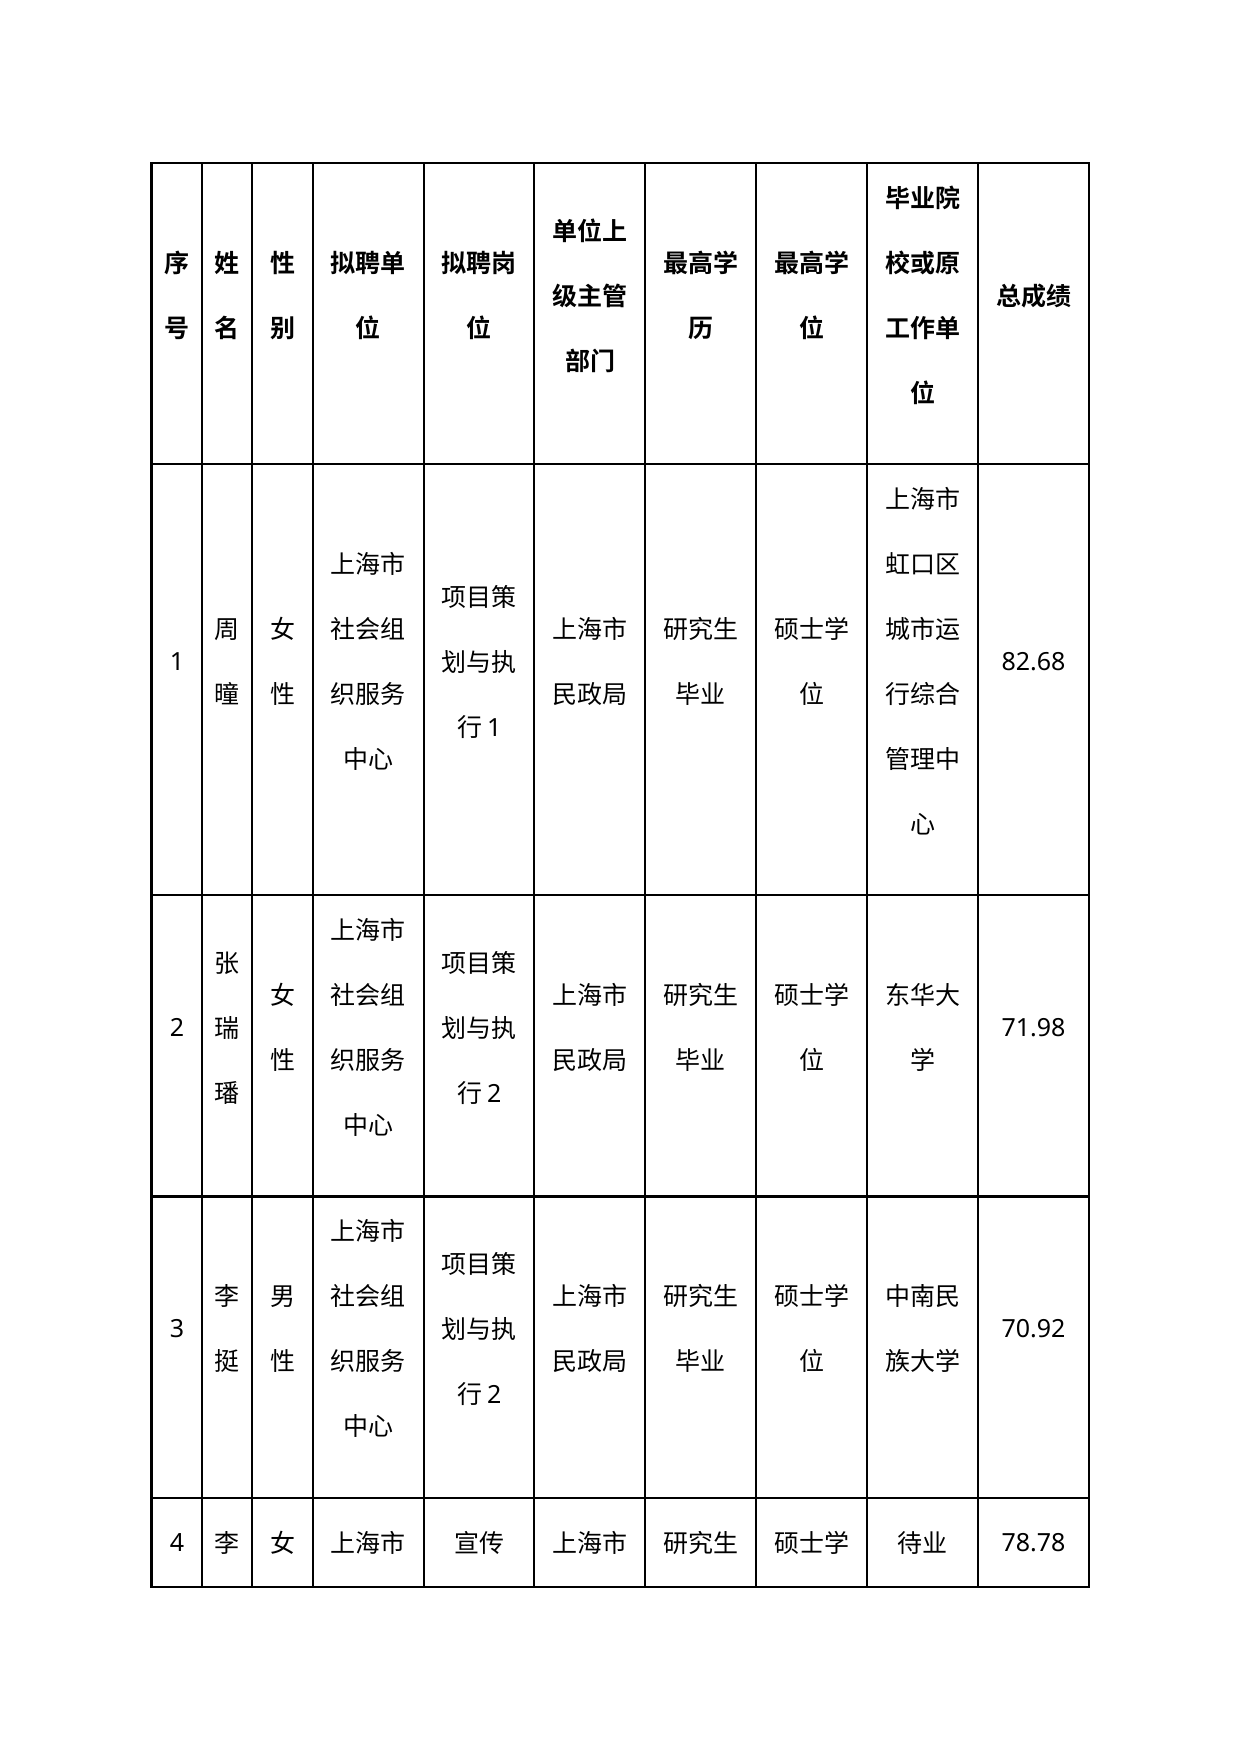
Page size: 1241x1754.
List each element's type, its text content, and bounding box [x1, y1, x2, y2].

table_header 总成绩 [979, 164, 1088, 463]
table_cell 上海市社会组织服务中心 [314, 465, 423, 894]
table_cell 71.98 [979, 896, 1088, 1195]
table_cell 李晓阳 [203, 1499, 251, 1586]
table_cell 上海市民政局 [535, 1198, 644, 1497]
table_cell 东华大学 [868, 896, 977, 1195]
table_header 最高学位 [757, 164, 866, 463]
table_cell 82.68 [979, 465, 1088, 894]
table_cell 78.78 [979, 1499, 1088, 1586]
table_cell 3 [153, 1198, 201, 1497]
table_cell 项目策划与执行2 [425, 1198, 533, 1497]
table_cell 硕士学位 [757, 1499, 866, 1586]
table_cell 李挺 [203, 1198, 251, 1497]
table_cell 中南民族大学 [868, 1198, 977, 1497]
table_cell 女性 [253, 1499, 312, 1586]
table_cell 上海市虹口区城市运行综合管理中心 [868, 465, 977, 894]
table_cell 2 [153, 896, 201, 1195]
table_cell 上海市社会组织服务中心 [314, 1198, 423, 1497]
table_cell 男性 [253, 1198, 312, 1497]
table_cell 硕士学位 [757, 896, 866, 1195]
table_cell 项目策划与执行1 [425, 465, 533, 894]
table_header 性别 [253, 164, 312, 463]
table_cell 上海市社会组织服务中心 [314, 1499, 423, 1586]
table_cell 研究生毕业 [646, 896, 755, 1195]
table_cell 硕士学位 [757, 1198, 866, 1497]
table_cell 女性 [253, 465, 312, 894]
table_cell 女性 [253, 896, 312, 1195]
table_cell 上海市民政局 [535, 1499, 644, 1586]
table_cell 上海市民政局 [535, 896, 644, 1195]
table_cell 70.92 [979, 1198, 1088, 1497]
table_cell 硕士学位 [757, 465, 866, 894]
table_cell 周曈 [203, 465, 251, 894]
table_cell 上海市社会组织服务中心 [314, 896, 423, 1195]
table_cell 1 [153, 465, 201, 894]
table_cell 项目策划与执行2 [425, 896, 533, 1195]
table_cell 研究生毕业 [646, 465, 755, 894]
table_header 单位上级主管部门 [535, 164, 644, 463]
table_header 拟聘岗位 [425, 164, 533, 463]
table_cell 张瑞璠 [203, 896, 251, 1195]
table_header 毕业院校或原工作单位 [868, 164, 977, 463]
table_cell 研究生毕业 [646, 1499, 755, 1586]
table_cell 4 [153, 1499, 201, 1586]
table_header 姓名 [203, 164, 251, 463]
table_cell 待业 [868, 1499, 977, 1586]
table_header 拟聘单位 [314, 164, 423, 463]
table_header 最高学历 [646, 164, 755, 463]
table_cell 研究生毕业 [646, 1198, 755, 1497]
table_cell 上海市民政局 [535, 465, 644, 894]
table_cell 宣传 [425, 1499, 533, 1586]
table_header 序号 [153, 164, 201, 463]
